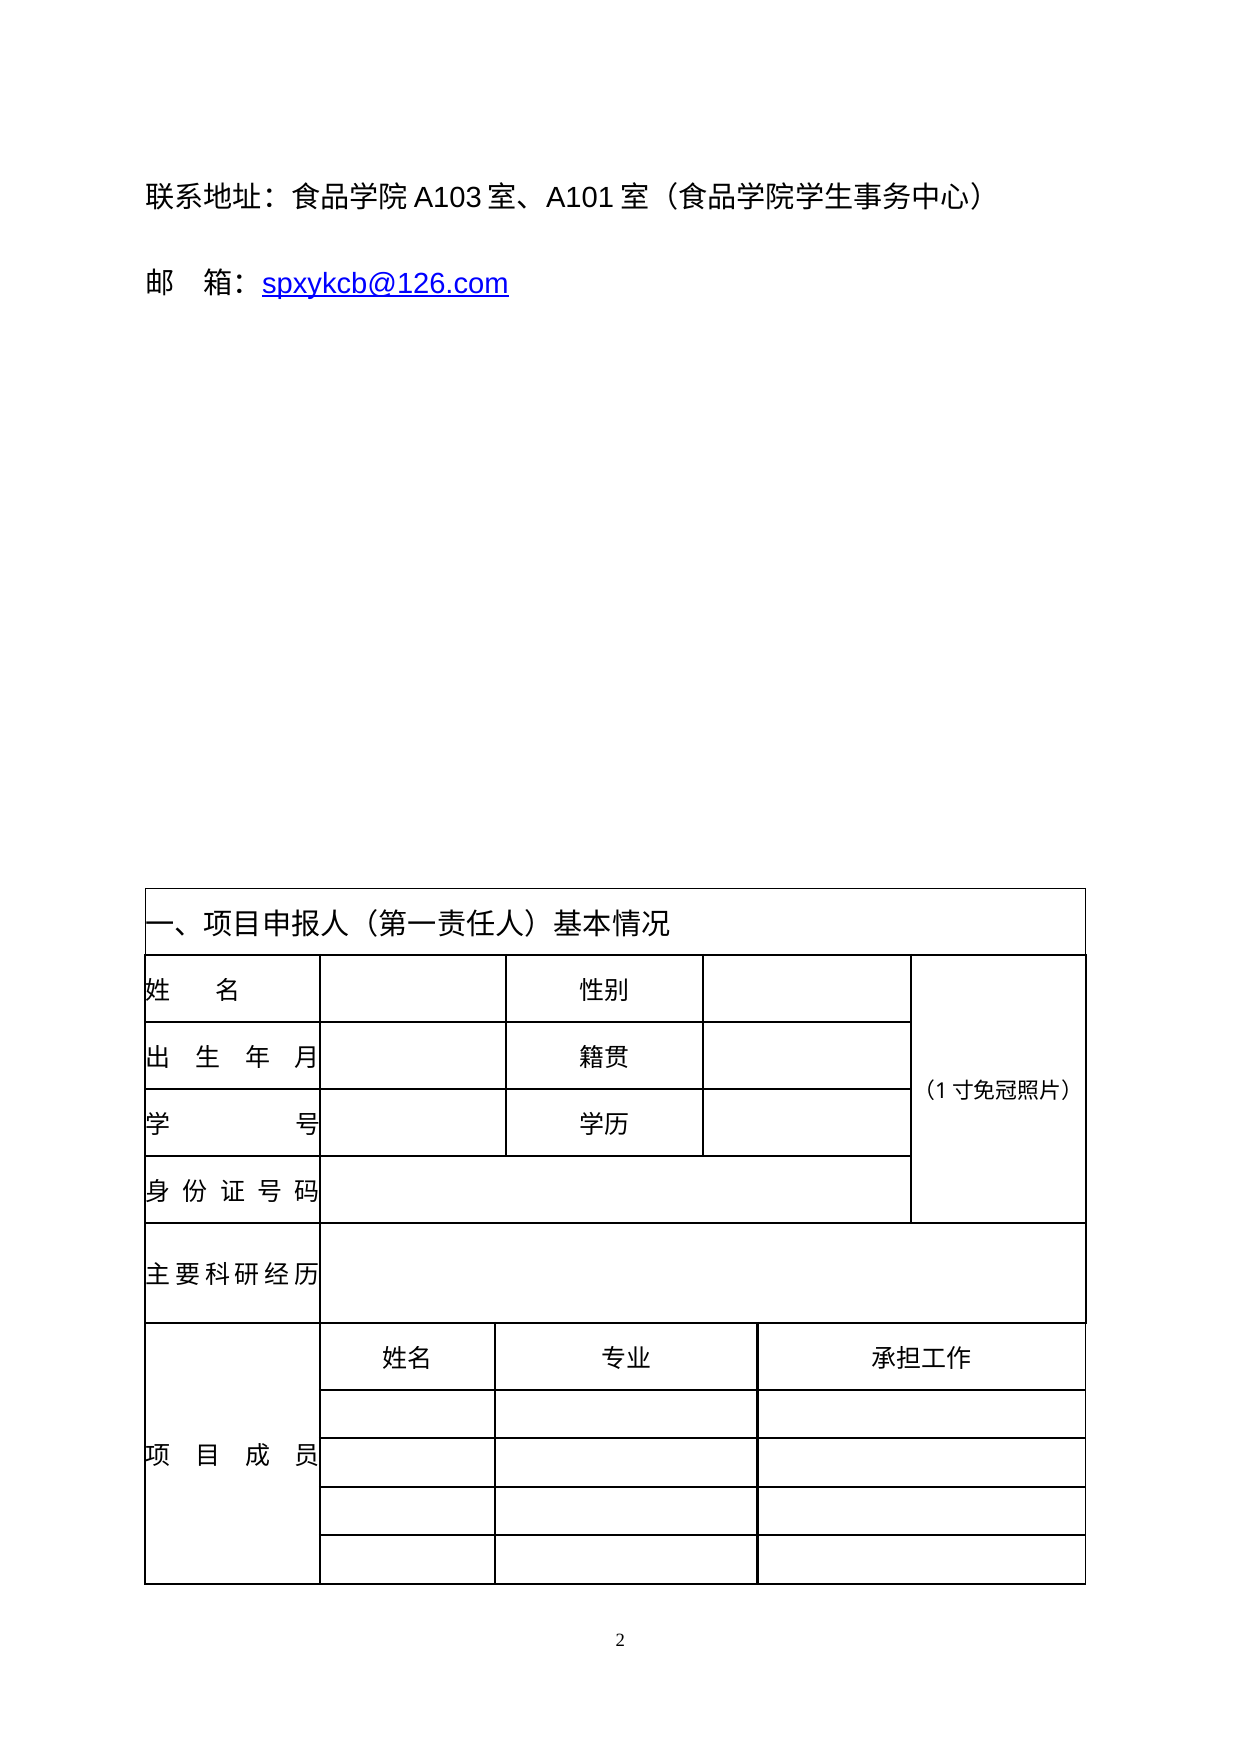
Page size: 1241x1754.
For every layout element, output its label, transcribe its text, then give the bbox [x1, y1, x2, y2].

table_cell 一、项目申报人（第一责任人）基本情况 [146, 889, 1085, 954]
table_cell （1寸免冠照片） [912, 956, 1085, 1222]
table_cell [496, 1391, 756, 1437]
table_cell 学号 [146, 1090, 319, 1155]
table_cell [496, 1536, 756, 1583]
table_cell 姓名 [321, 1324, 494, 1389]
table_cell 主要科研经历 [146, 1224, 319, 1322]
table_cell [321, 1157, 910, 1222]
table_cell 身份证号码 [146, 1157, 319, 1222]
table_cell 承担工作 [759, 1324, 1085, 1389]
table_cell [321, 1224, 1085, 1322]
table_cell [321, 1090, 505, 1155]
table_cell [321, 1439, 494, 1486]
table_cell [759, 1536, 1085, 1583]
table_cell 专业 [496, 1324, 756, 1389]
table_cell [759, 1439, 1085, 1486]
table_cell 出生年月 [146, 1023, 319, 1088]
table_cell 学历 [507, 1090, 702, 1155]
table_cell [759, 1488, 1085, 1534]
table_cell 姓 名 [146, 956, 319, 1021]
table_cell [759, 1391, 1085, 1437]
table_cell [321, 1536, 494, 1583]
table_cell [496, 1488, 756, 1534]
table_cell [704, 1023, 910, 1088]
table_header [145, 162, 1095, 888]
table_cell [704, 1090, 910, 1155]
table_cell 性别 [507, 956, 702, 1021]
table_cell [321, 956, 505, 1021]
table_cell 项目成员 [146, 1324, 319, 1583]
table_cell [321, 1023, 505, 1088]
table_cell [321, 1488, 494, 1534]
table_cell [704, 956, 910, 1021]
table_cell [496, 1439, 756, 1486]
table_cell 籍贯 [507, 1023, 702, 1088]
table_cell [321, 1391, 494, 1437]
